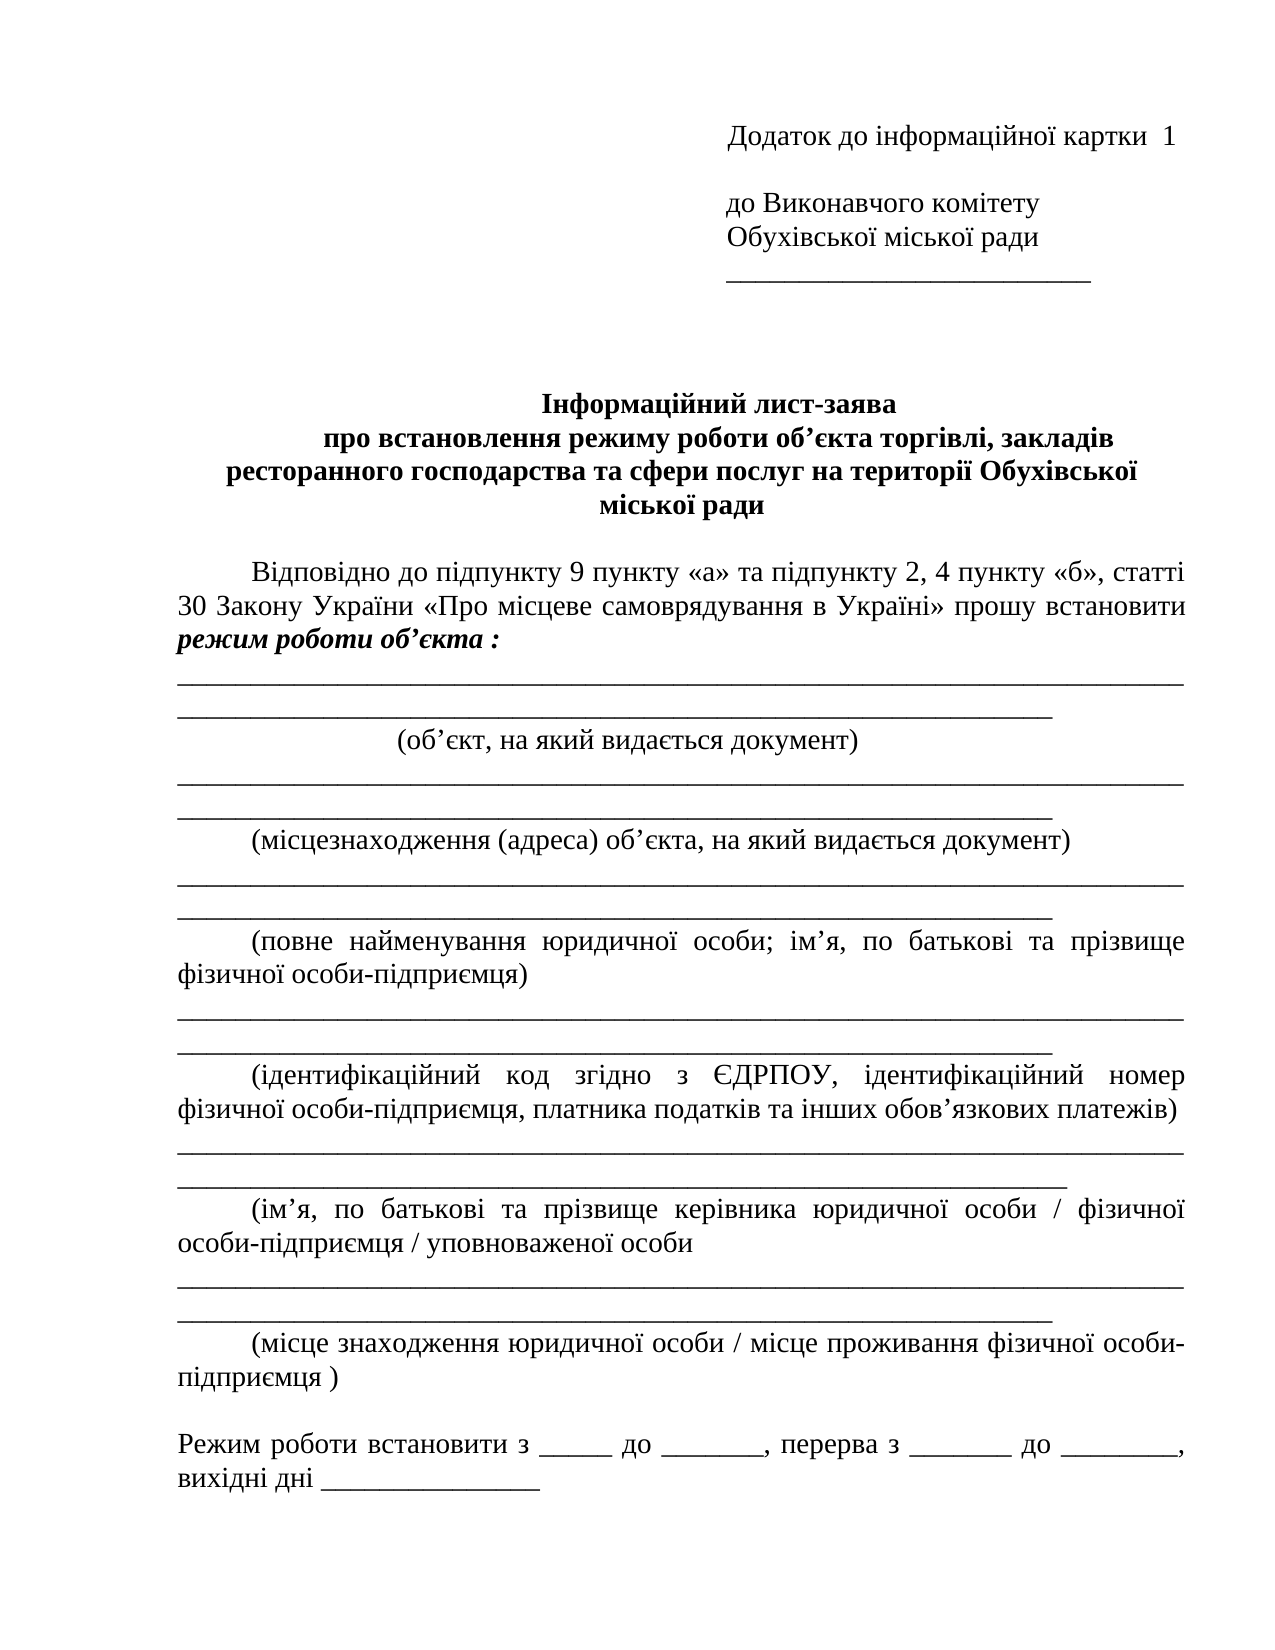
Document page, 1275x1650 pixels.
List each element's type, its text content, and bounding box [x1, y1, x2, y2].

text про встановлення режиму роботи об’єкта торгівлі, закладів ресторанного господарства та сфери послуг на території Обухівської міської ради [177, 420, 1186, 521]
text Інформаційний лист-заява [177, 386, 1186, 420]
text (ім’я, по батькові та прізвище керівника юридичної особи / фізичної особи-підприємця / уповноваженої особи [177, 1191, 1186, 1258]
text _________________________________________________________________________________________________________________________________ [177, 990, 1186, 1057]
text до Виконавчого комітету [177, 185, 1186, 219]
text Додаток до інформаційної картки 1 [177, 118, 1186, 152]
text _________________________________________________________________________________________________________________________________ [177, 755, 1186, 822]
text _________________________________________________________________________________________________________________________________ [177, 856, 1186, 923]
text _________________________________________________________________________________________________________________________________ [177, 1258, 1186, 1326]
text (ідентифікаційний код згідно з ЄДРПОУ, ідентифікаційний номер фізичної особи-підприємця, платника податків та інших обов’язкових платежів) [177, 1057, 1186, 1124]
text (місце знаходження юридичної особи / місце проживання фізичної особи-підприємця ) [177, 1326, 1186, 1393]
text _________________________ [177, 252, 1186, 286]
text (місцезнаходження (адреса) об’єкта, на який видається документ) [177, 822, 1186, 856]
text _________________________________________________________________________________________________________________________________ [177, 655, 1186, 722]
text (повне найменування юридичної особи; ім’я, по батькові та прізвище фізичної особи-підприємця) [177, 923, 1186, 990]
text (об’єкт, на який видається документ) [177, 722, 1186, 755]
text __________________________________________________________________________________________________________________________________ [177, 1124, 1186, 1191]
text Відповідно до підпункту 9 пункту «а» та підпункту 2, 4 пункту «б», статті 30 Закону України «Про місцеве самоврядування в Україні» прошу встановити режим роботи об’єкта : [177, 554, 1186, 655]
text Режим роботи встановити з _____ до _______, перерва з _______ до ________, вихідні дні _______________ [177, 1426, 1186, 1493]
text Обухівської міської ради [177, 219, 1186, 252]
